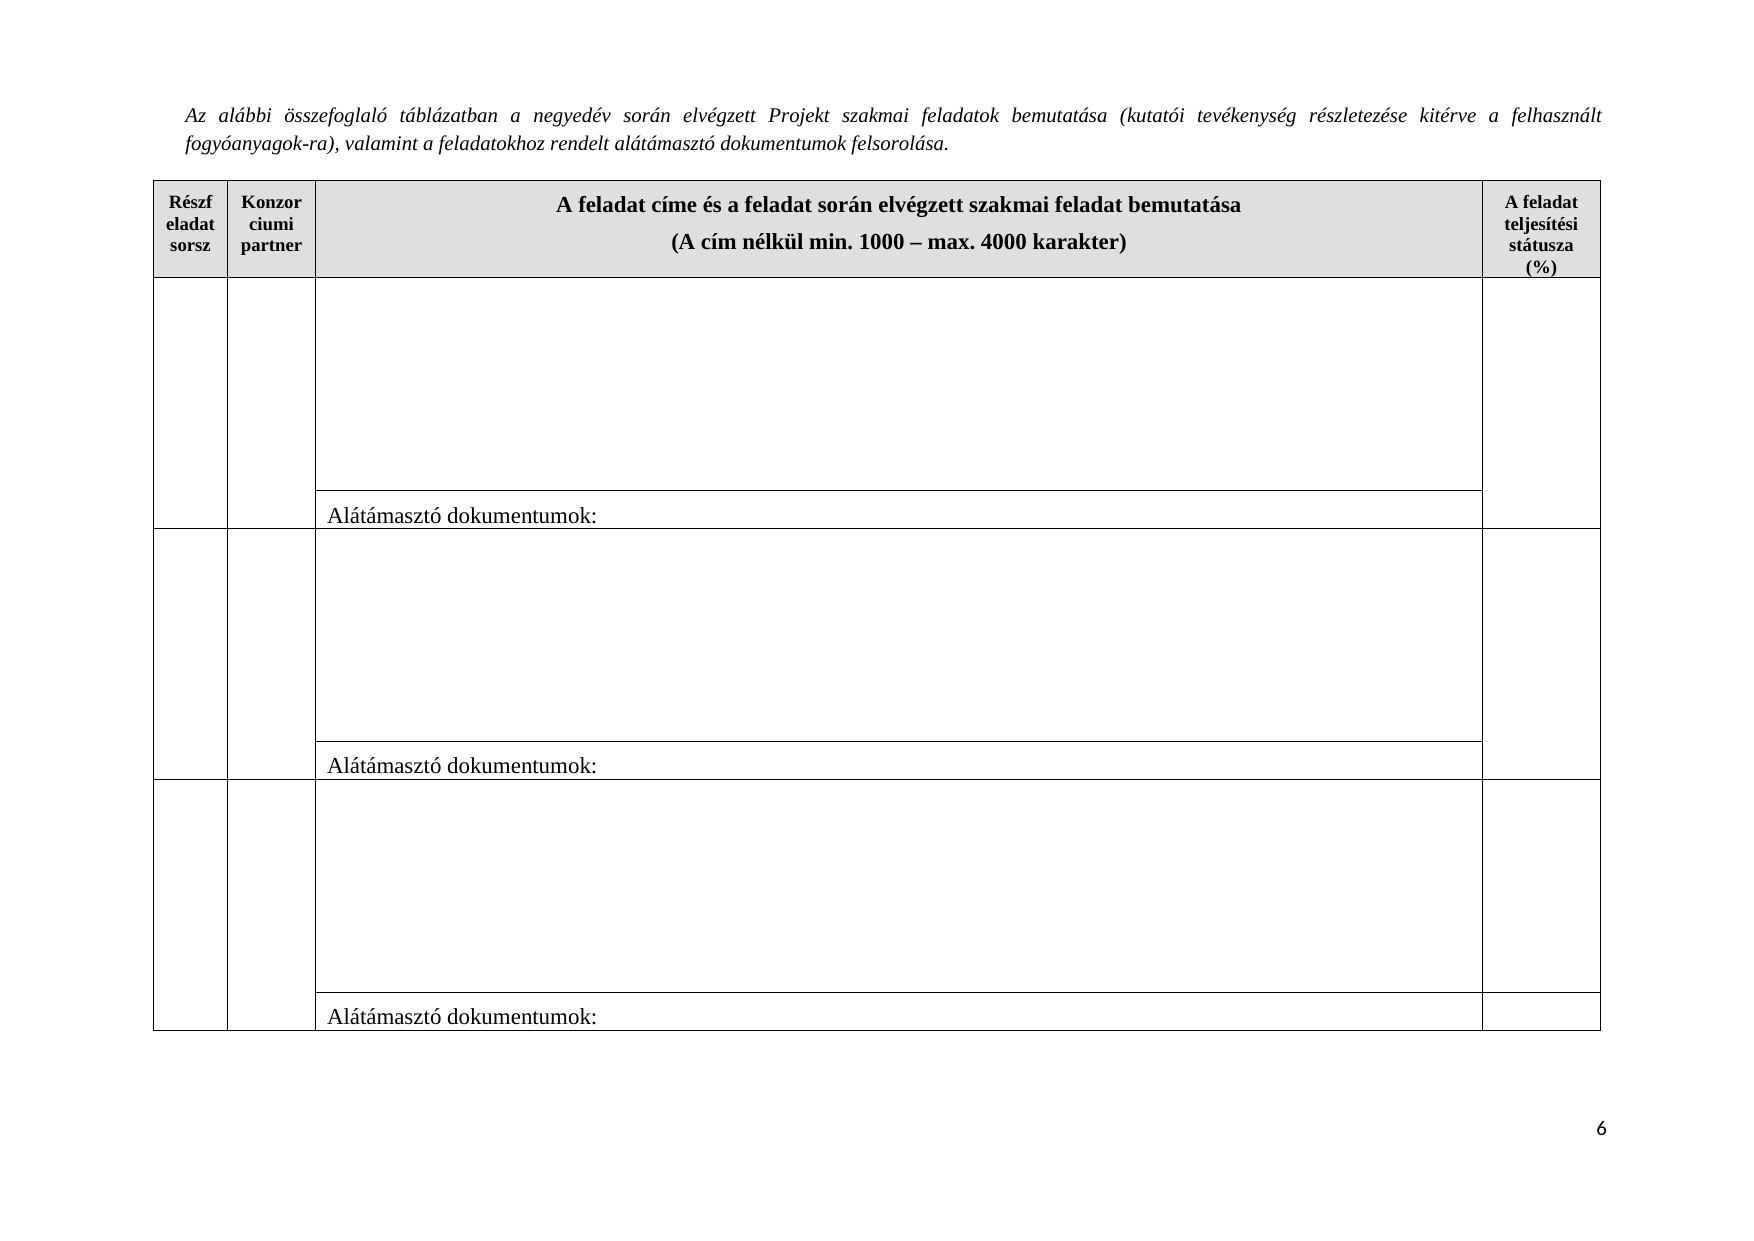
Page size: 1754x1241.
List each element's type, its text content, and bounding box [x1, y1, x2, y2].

table_cell Alátámasztó dokumentumok: [316, 742, 1482, 779]
table_cell [154, 529, 227, 779]
table_cell Alátámasztó dokumentumok: [316, 491, 1482, 528]
table_cell [316, 278, 1482, 490]
table_cell [1483, 780, 1600, 992]
table_header Konzorciumi partner [228, 181, 315, 277]
table_header A feladat címe és a feladat során elvégzett szakmai feladat bemutatása (A cím nélkül min. 1000 – max. 4000 karakter) [316, 181, 1482, 277]
table_cell [1483, 993, 1600, 1030]
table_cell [316, 993, 1482, 1030]
table_header A feladat teljesítési státusza (%) [1483, 181, 1600, 277]
table_cell [228, 780, 315, 1030]
table_cell [1483, 278, 1600, 528]
table_cell [1483, 529, 1600, 779]
table_header Részfeladat sorsz [154, 181, 227, 277]
table_cell [316, 529, 1482, 741]
table_cell [228, 529, 315, 779]
table_cell [228, 278, 315, 528]
table_cell [154, 780, 227, 1030]
table_cell [154, 278, 227, 528]
list Az alábbi összefoglaló táblázatban a negyedév során elvégzett Projekt szakmai feladatok bemutatása (kutatói tevékenység részletezése kitérve a felhasznált fogyóanyagok-ra), valamint a feladatokhoz rendelt alátámasztó dokumentumok felsorolása. [185, 103, 1606, 155]
table_cell [316, 780, 1482, 992]
